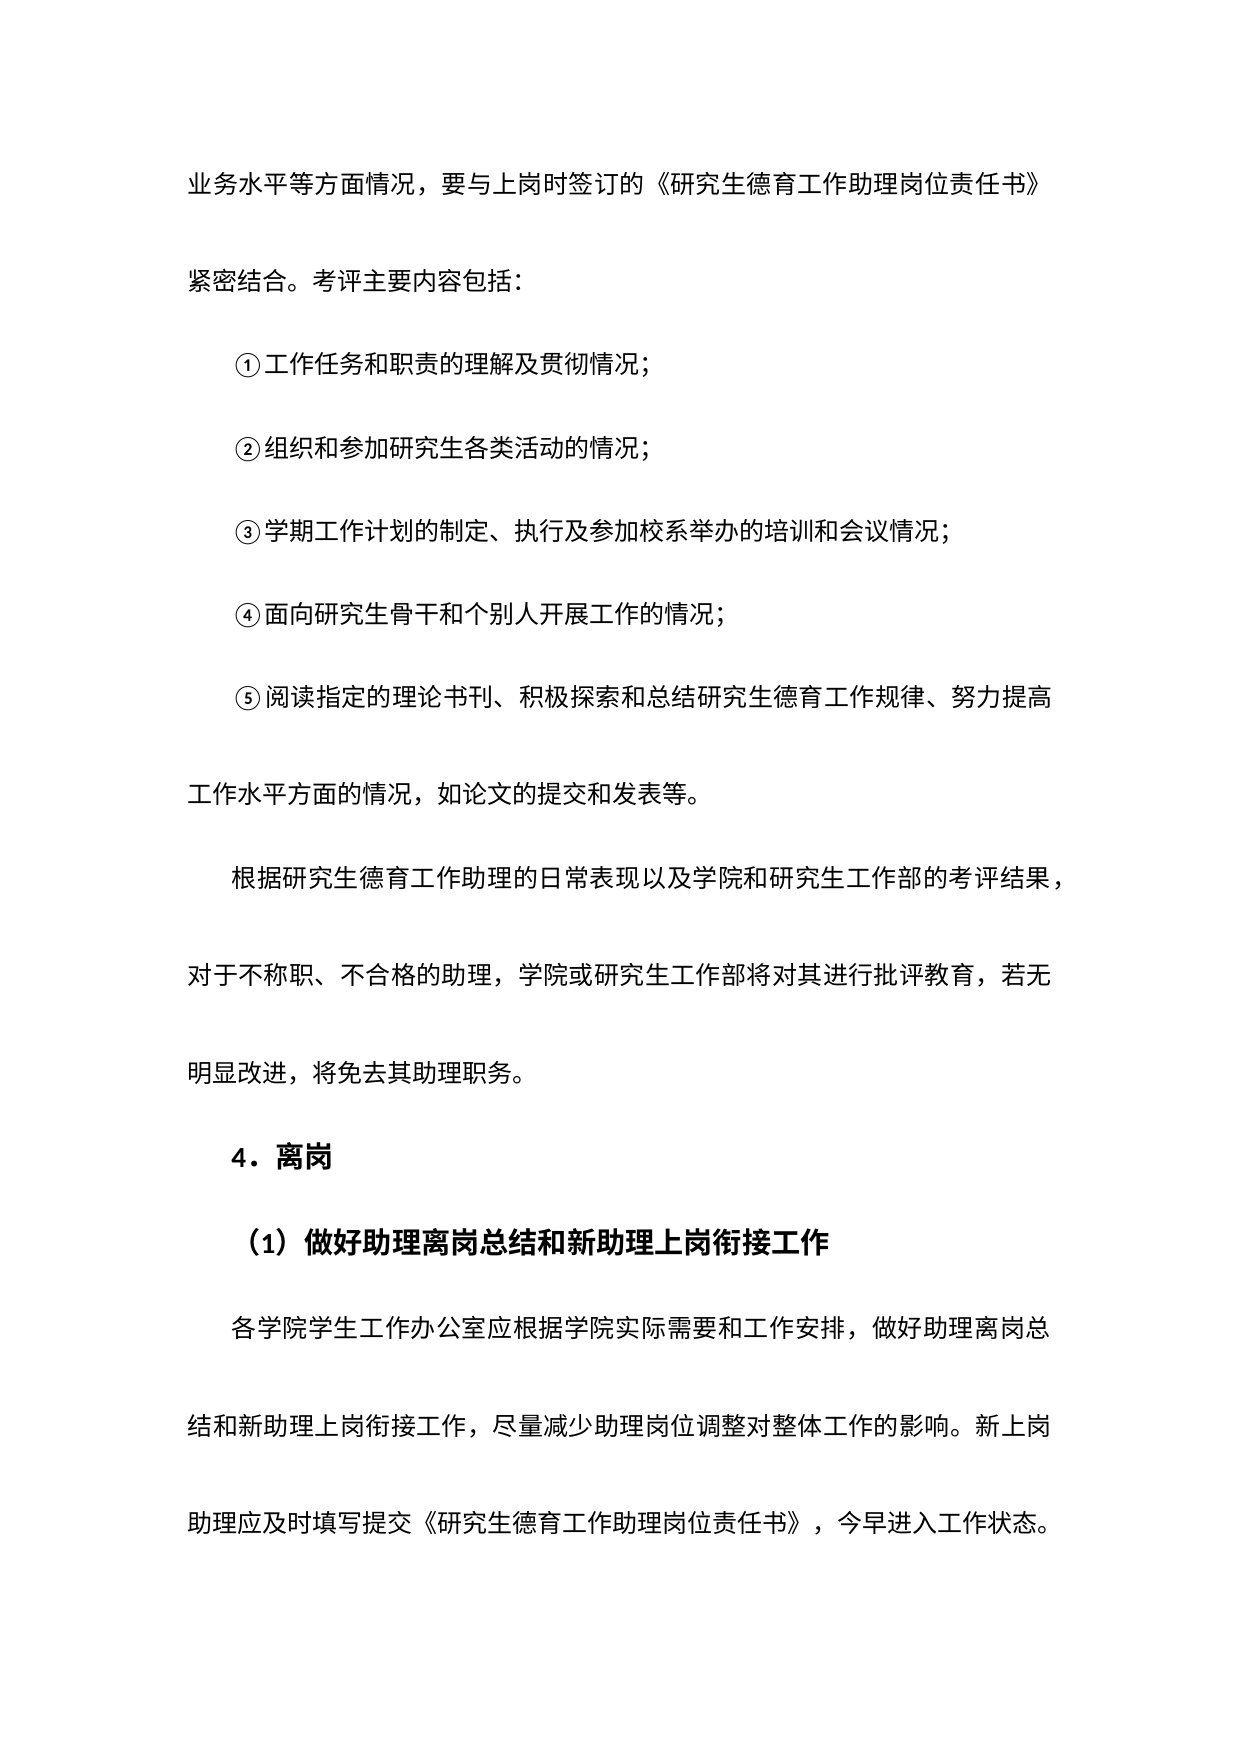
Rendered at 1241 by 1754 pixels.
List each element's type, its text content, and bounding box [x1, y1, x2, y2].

text ④面向研究生骨干和个别人开展工作的情况； [187, 580, 1053, 645]
text 4．离岗 [187, 1122, 1053, 1187]
text ①工作任务和职责的理解及贯彻情况； [187, 331, 1053, 396]
text 根据研究生德育工作助理的日常表现以及学院和研究生工作部的考评结果，对于不称职、不合格的助理，学院或研究生工作部将对其进行批评教育，若无明显改进，将免去其助理职务。 [187, 844, 1053, 1104]
text ③学期工作计划的制定、执行及参加校系举办的培训和会议情况； [187, 497, 1053, 562]
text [187, 150, 1053, 312]
text 各学院学生工作办公室应根据学院实际需要和工作安排，做好助理离岗总结和新助理上岗衔接工作，尽量减少助理岗位调整对整体工作的影响。新上岗助理应及时填写提交《研究生德育工作助理岗位责任书》，今早进入工作状态。 [187, 1294, 1053, 1554]
text （1）做好助理离岗总结和新助理上岗衔接工作 [187, 1208, 1053, 1273]
text ⑤阅读指定的理论书刊、积极探索和总结研究生德育工作规律、努力提高工作水平方面的情况，如论文的提交和发表等。 [187, 663, 1053, 826]
text ②组织和参加研究生各类活动的情况； [187, 414, 1053, 479]
